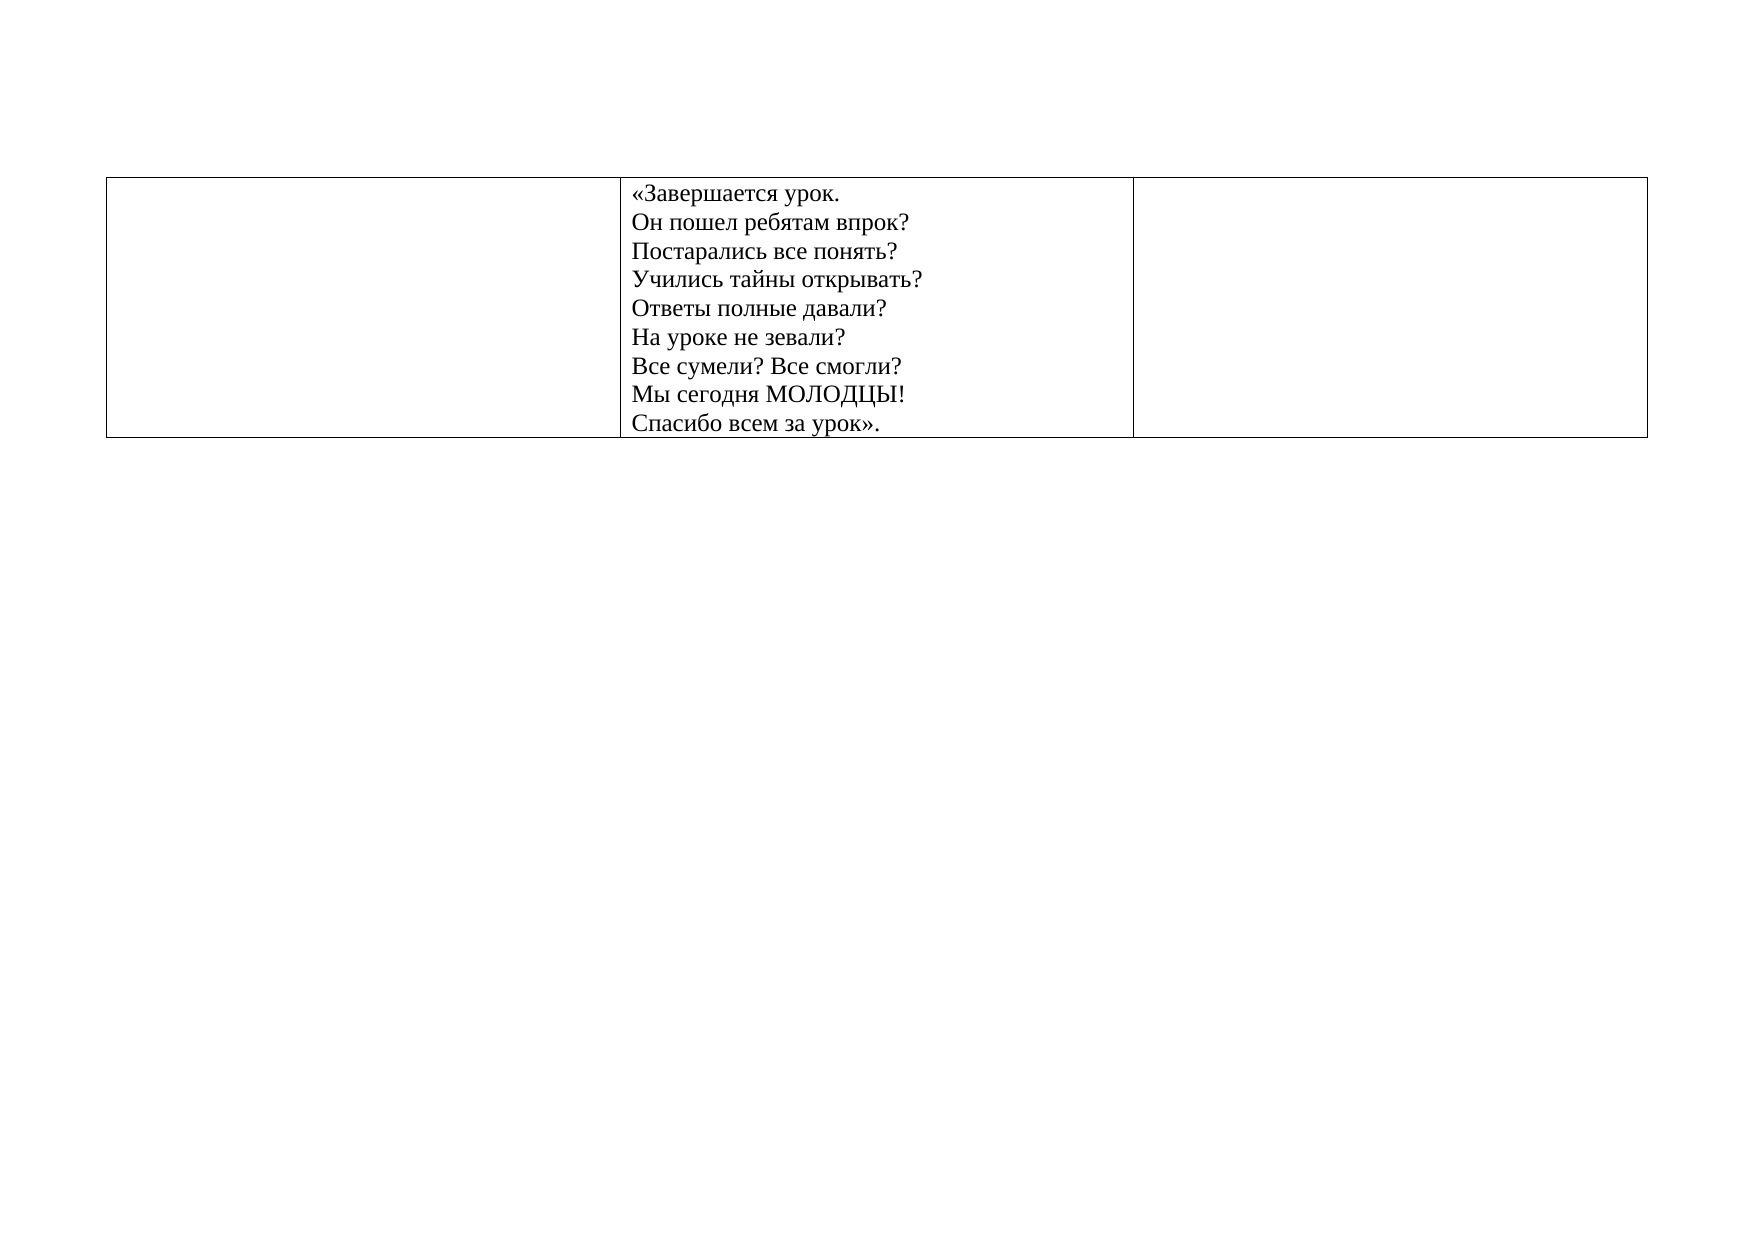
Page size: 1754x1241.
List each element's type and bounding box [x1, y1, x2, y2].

table_cell [1134, 178, 1647, 437]
table_cell [621, 178, 1133, 437]
table_cell [107, 178, 620, 437]
